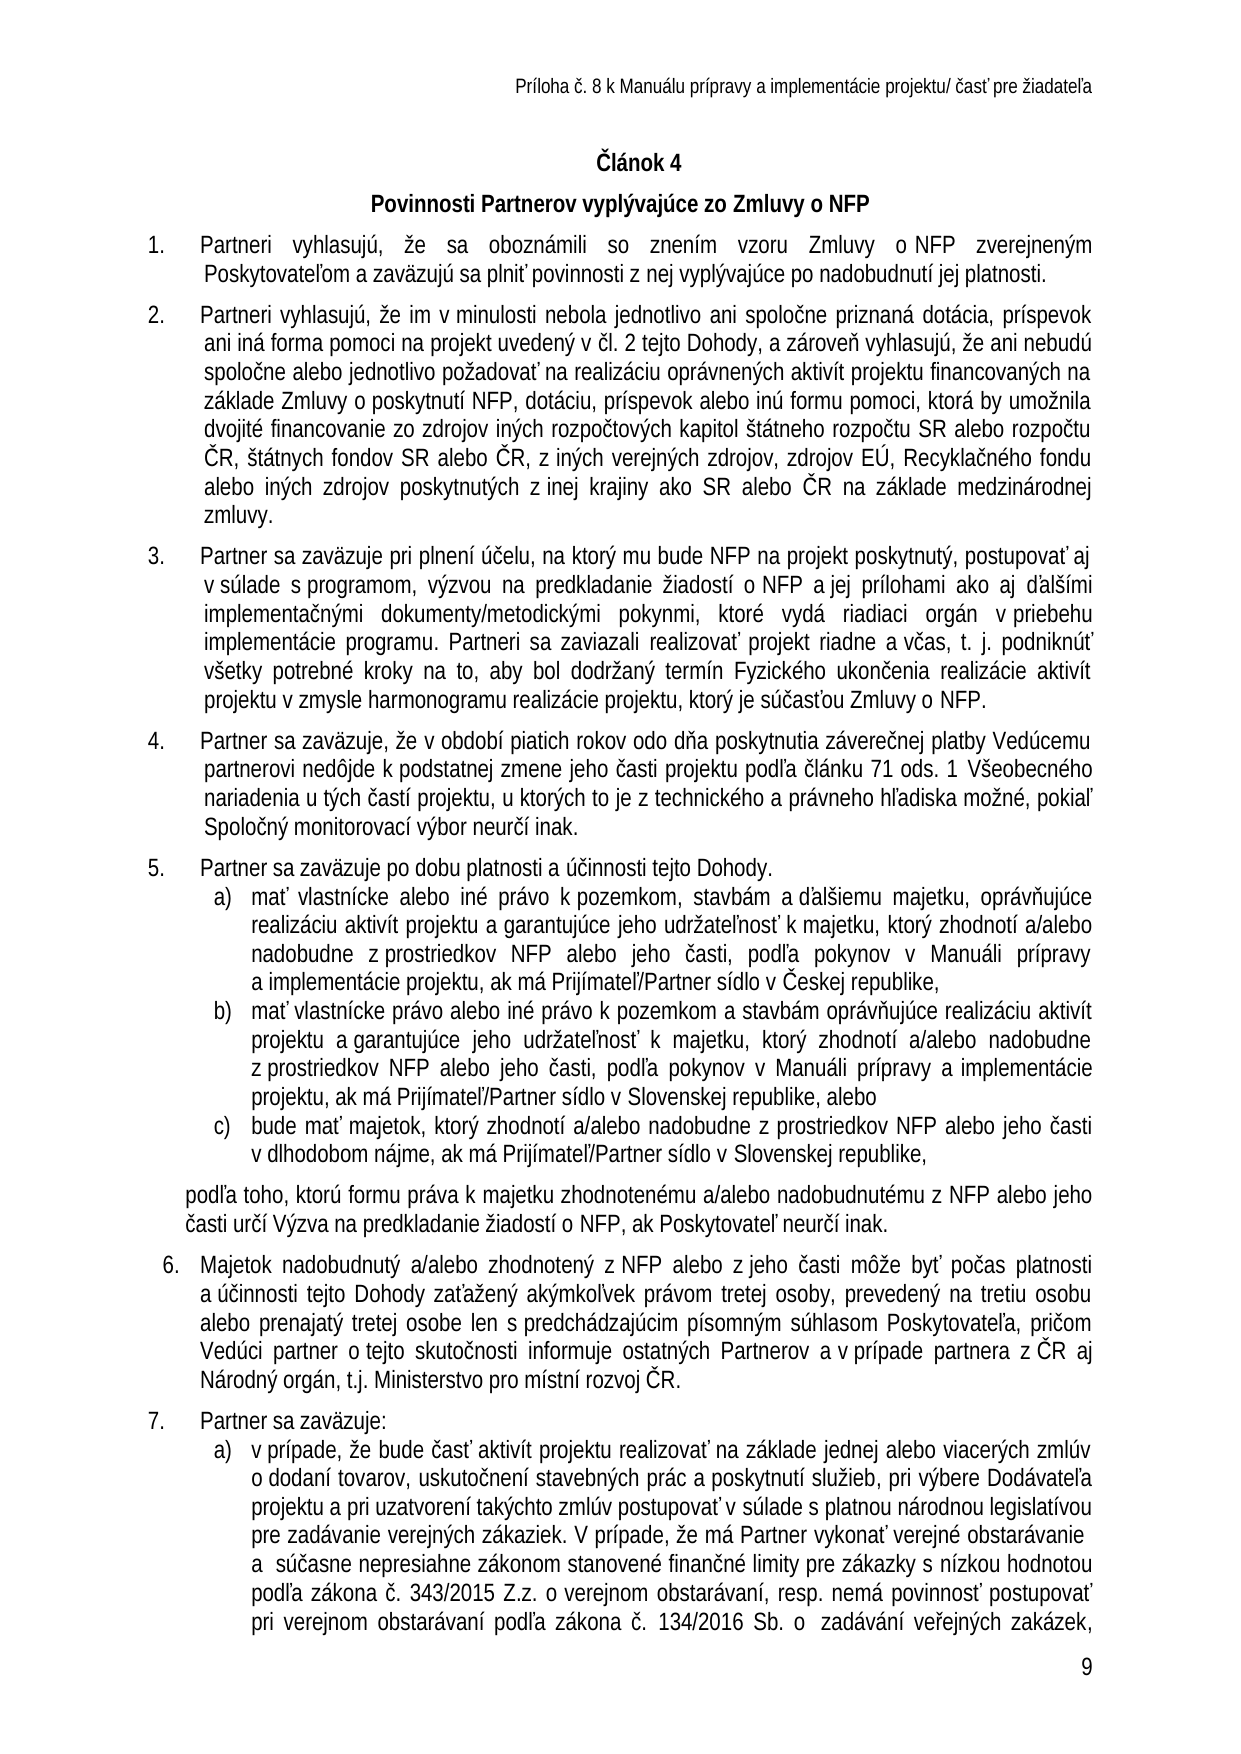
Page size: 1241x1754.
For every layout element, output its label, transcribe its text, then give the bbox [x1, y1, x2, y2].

text Článok 4 [185, 148, 1093, 176]
list Majetok nadobudnutý a/alebo zhodnotený z NFP alebo z jeho časti môže byť počas platnosti a účinnosti tejto Dohody zaťažený akýmkoľvek právom tretej osoby, prevedený na tretiu osobu alebo prenajatý tretej osobe len s predchádzajúcim písomným súhlasom Poskytovateľa, pričom Vedúci partner o tejto skutočnosti informuje ostatných Partnerov a v prípade partnera z ČR aj Národný orgán, t.j. Ministerstvo pro místní rozvoj ČR. [162, 1250, 1093, 1393]
list Partner sa zaväzuje po dobu platnosti a účinnosti tejto Dohody. [148, 853, 1093, 881]
list Partner sa zaväzuje pri plnení účelu, na ktorý mu bude NFP na projekt poskytnutý, postupovať aj v súlade s programom, výzvou na predkladanie žiadostí o NFP a jej prílohami ako aj ďalšími implementačnými dokumenty/metodickými pokynmi, ktoré vydá riadiaci orgán v priebehu implementácie programu. Partneri sa zaviazali realizovať projekt riadne a včas, t. j. podniknúť všetky potrebné kroky na to, aby bol dodržaný termín Fyzického ukončenia realizácie aktivít projektu v zmysle harmonogramu realizácie projektu, ktorý je súčasťou Zmluvy o NFP. [148, 541, 1093, 713]
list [213, 1434, 1093, 1635]
list mať vlastnícke alebo iné právo k pozemkom, stavbám a ďalšiemu majetku, oprávňujúce realizáciu aktivít projektu a garantujúce jeho udržateľnosť k majetku, ktorý zhodnotí a/alebo nadobudne z prostriedkov NFP alebo jeho časti, podľa pokynov v Manuáli prípravy a implementácie projektu, ak má Prijímateľ/Partner sídlo v Českej republike, [213, 881, 1093, 996]
text Povinnosti Partnerov vyplývajúce zo Zmluvy o NFP [148, 189, 1093, 217]
list Partner sa zaväzuje, že v období piatich rokov odo dňa poskytnutia záverečnej platby Vedúcemu partnerovi nedôjde k podstatnej zmene jeho časti projektu podľa článku 71 ods. 1 Všeobecného nariadenia u tých častí projektu, u ktorých to je z technického a právneho hľadiska možné, pokiaľ Spoločný monitorovací výbor neurčí inak. [148, 726, 1093, 840]
list Partneri vyhlasujú, že im v minulosti nebola jednotlivo ani spoločne priznaná dotácia, príspevok ani iná forma pomoci na projekt uvedený v čl. 2 tejto Dohody, a zároveň vyhlasujú, že ani nebudú spoločne alebo jednotlivo požadovať na realizáciu oprávnených aktivít projektu financovaných na základe Zmluvy o poskytnutí NFP, dotáciu, príspevok alebo inú formu pomoci, ktorá by umožnila dvojité financovanie zo zdrojov iných rozpočtových kapitol štátneho rozpočtu SR alebo rozpočtu ČR, štátnych fondov SR alebo ČR, z iných verejných zdrojov, zdrojov EÚ, Recyklačného fondu alebo iných zdrojov poskytnutých z inej krajiny ako SR alebo ČR na základe medzinárodnej zmluvy. [148, 300, 1093, 529]
list bude mať majetok, ktorý zhodnotí a/alebo nadobudne z prostriedkov NFP alebo jeho časti v dlhodobom nájme, ak má Prijímateľ/Partner sídlo v Slovenskej republike, [213, 1111, 1093, 1168]
list mať vlastnícke právo alebo iné právo k pozemkom a stavbám oprávňujúce realizáciu aktivít projektu a garantujúce jeho udržateľnosť k majetku, ktorý zhodnotí a/alebo nadobudne z prostriedkov NFP alebo jeho časti, podľa pokynov v Manuáli prípravy a implementácie projektu, ak má Prijímateľ/Partner sídlo v Slovenskej republike, alebo [213, 996, 1093, 1111]
list Partner sa zaväzuje: [148, 1406, 1093, 1434]
text podľa toho, ktorú formu práva k majetku zhodnotenému a/alebo nadobudnutému z NFP alebo jeho časti určí Výzva na predkladanie žiadostí o NFP, ak Poskytovateľ neurčí inak. [185, 1180, 1093, 1238]
list Partneri vyhlasujú, že sa oboznámili so znením vzoru Zmluvy o NFP zverejneným Poskytovateľom a zaväzujú sa plniť povinnosti z nej vyplývajúce po nadobudnutí jej platnosti. [148, 230, 1093, 287]
